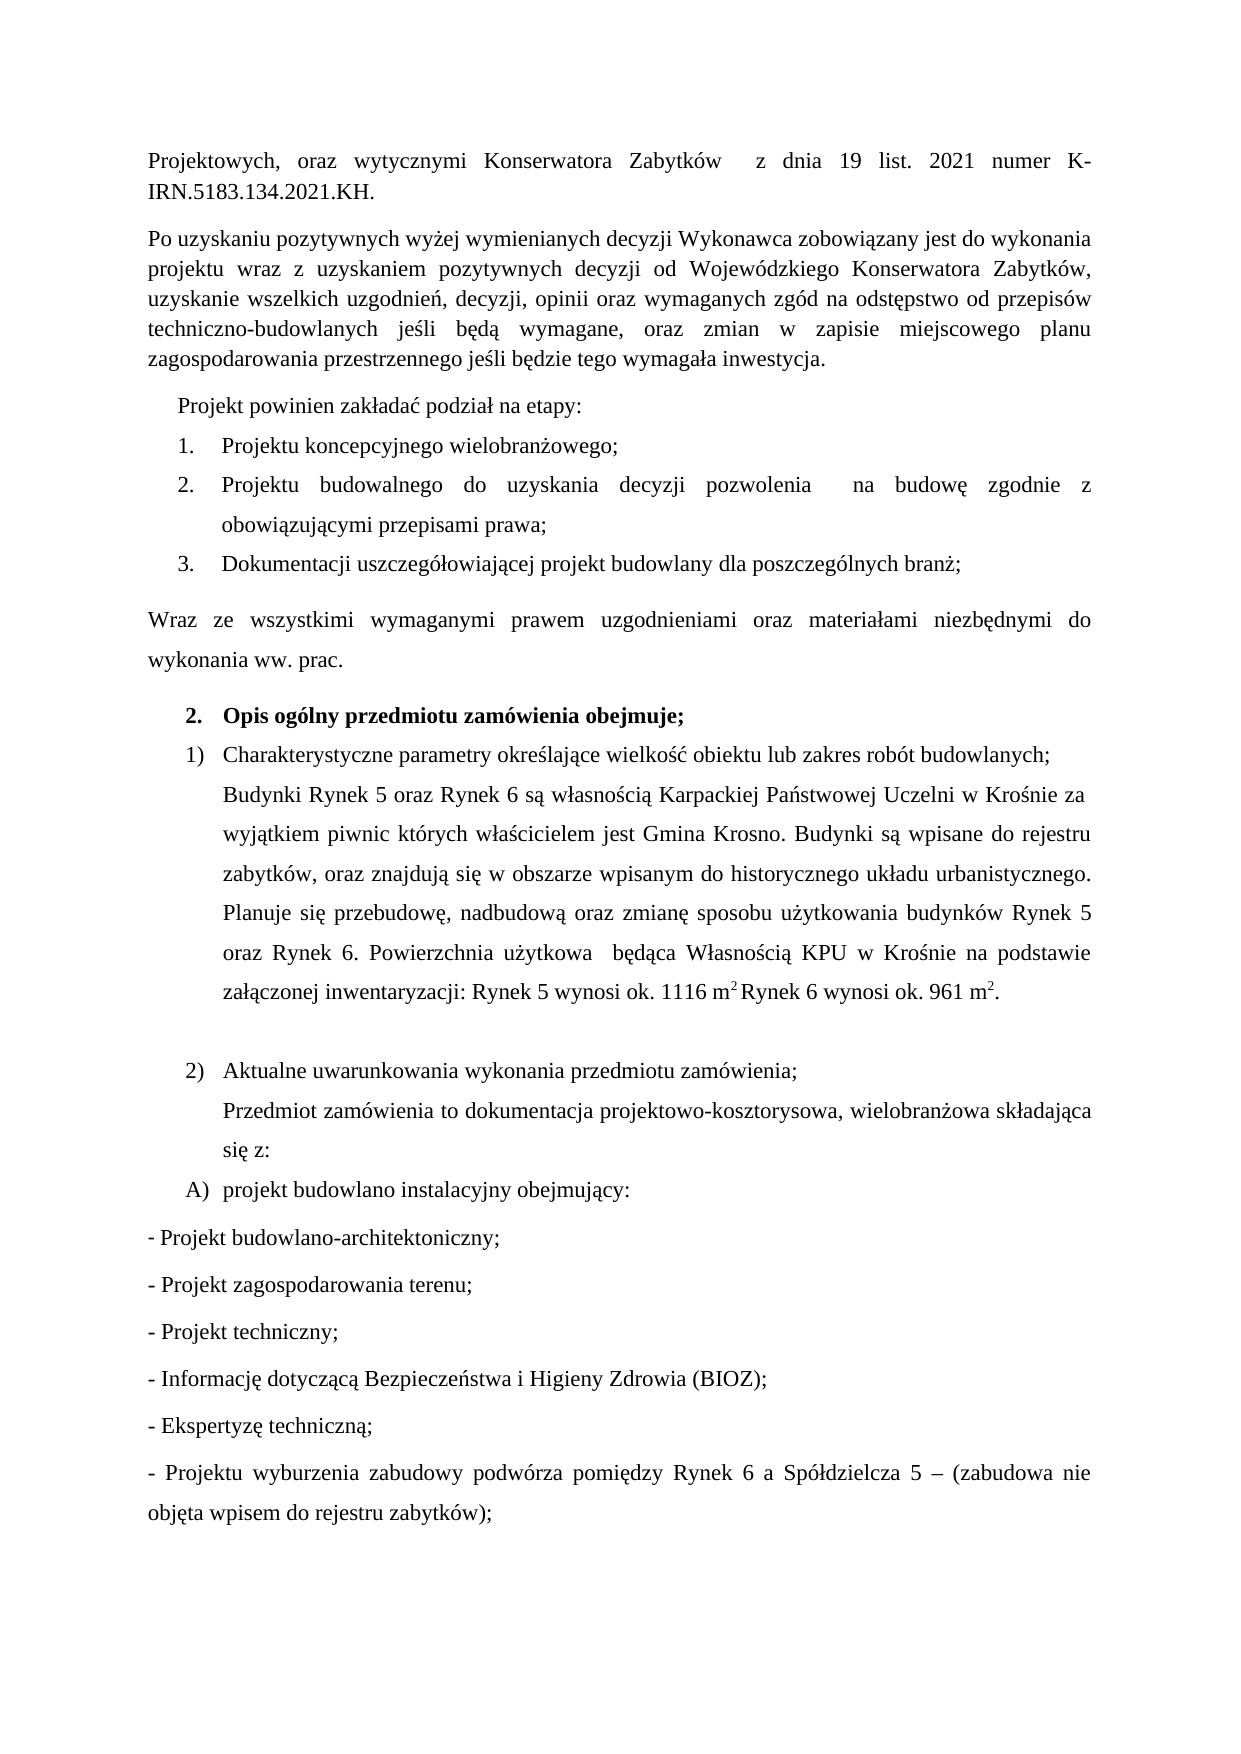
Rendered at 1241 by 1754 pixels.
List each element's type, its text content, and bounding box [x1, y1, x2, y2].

list Przedmiot zamówienia to dokumentacja projektowo-kosztorysowa, wielobranżowa składająca się z: [223, 1097, 1093, 1163]
text - Ekspertyzę techniczną; [148, 1412, 1093, 1438]
list projekt budowlano instalacyjny obejmujący: [185, 1176, 1093, 1202]
list Projektu koncepcyjnego wielobranżowego; [177, 432, 1093, 458]
text - Projekt techniczny; [148, 1318, 1093, 1345]
text - Projekt zagospodarowania terenu; [148, 1272, 1093, 1298]
text Wraz ze wszystkimi wymaganymi prawem uzgodnieniami oraz materiałami niezbędnymi do wykonania ww. prac. [148, 606, 1093, 672]
list Dokumentacji uszczegółowiającej projekt budowlany dla poszczególnych branż; [177, 550, 1093, 577]
list Aktualne uwarunkowania wykonania przedmiotu zamówienia; [185, 1057, 1093, 1084]
list Opis ogólny przedmiotu zamówienia obejmuje; [185, 702, 1093, 728]
text Po uzyskaniu pozytywnych wyżej wymienianych decyzji Wykonawca zobowiązany jest do wykonania projektu wraz z uzyskaniem pozytywnych decyzji od Wojewódzkiego Konserwatora Zabytków, uzyskanie wszelkich uzgodnień, decyzji, opinii oraz wymaganych zgód na odstępstwo od przepisów techniczno-budowlanych jeśli będą wymagane, oraz zmian w zapisie miejscowego planu zagospodarowania przestrzennego jeśli będzie tego wymagała inwestycja. [148, 225, 1093, 372]
list Projektu budowalnego do uzyskania decyzji pozwolenia na budowę zgodnie z obowiązującymi przepisami prawa; [177, 471, 1093, 537]
list Projekt powinien zakładać podział na etapy: [177, 392, 1093, 419]
list Charakterystyczne parametry określające wielkość obiektu lub zakres robót budowlanych; [185, 742, 1093, 768]
text - Projekt budowlano-architektoniczny; [148, 1223, 1093, 1251]
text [148, 148, 1093, 204]
text - Projektu wyburzenia zabudowy podwórza pomiędzy Rynek 6 a Spółdzielcza 5 – (zabudowa nie objęta wpisem do rejestru zabytków); [148, 1459, 1093, 1525]
text - Informację dotyczącą Bezpieczeństwa i Higieny Zdrowia (BIOZ); [148, 1365, 1093, 1392]
list Budynki Rynek 5 oraz Rynek 6 są własnością Karpackiej Państwowej Uczelni w Krośnie za wyjątkiem piwnic których właścicielem jest Gmina Krosno. Budynki są wpisane do rejestru zabytków, oraz znajdują się w obszarze wpisanym do historycznego układu urbanistycznego. Planuje się przebudowę, nadbudową oraz zmianę sposobu użytkowania budynków Rynek 5 oraz Rynek 6. Powierzchnia użytkowa będąca Własnością KPU w Krośnie na podstawie załączonej inwentaryzacji: Rynek 5 wynosi ok. 1116 m2 Rynek 6 wynosi ok. 961 m2. [223, 781, 1093, 1005]
